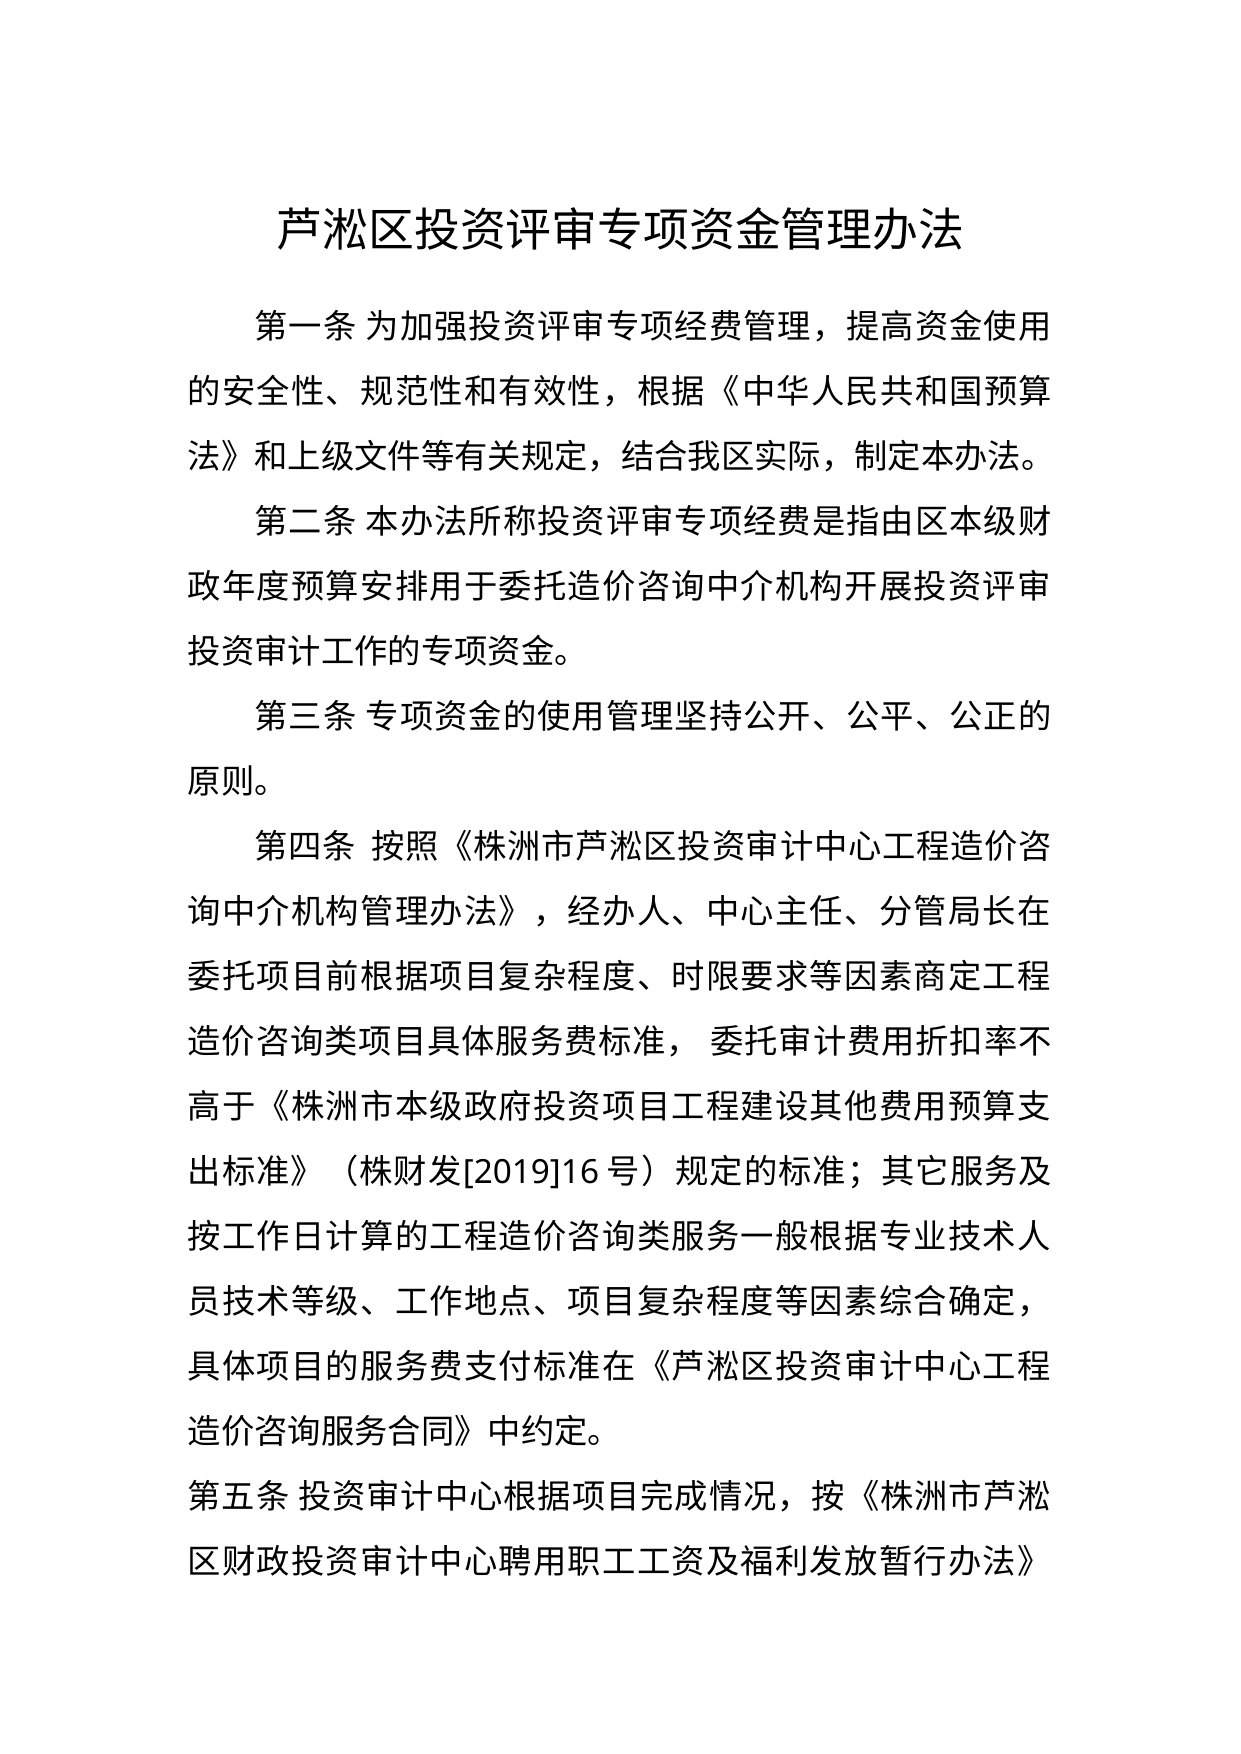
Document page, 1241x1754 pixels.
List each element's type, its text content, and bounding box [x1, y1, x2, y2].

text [187, 812, 1053, 1592]
text 芦淞区投资评审专项资金管理办法 [187, 178, 1053, 276]
text 第三条 专项资金的使用管理坚持公开、公平、公正的原则。 [187, 682, 1053, 812]
text 第二条 本办法所称投资评审专项经费是指由区本级财政年度预算安排用于委托造价咨询中介机构开展投资评审、投资审计工作的专项资金。 [187, 487, 1053, 682]
text 第一条 为加强投资评审专项经费管理，提高资金使用的安全性、规范性和有效性，根据《中华人民共和国预算法》和上级文件等有关规定，结合我区实际，制定本办法。 [187, 292, 1053, 487]
